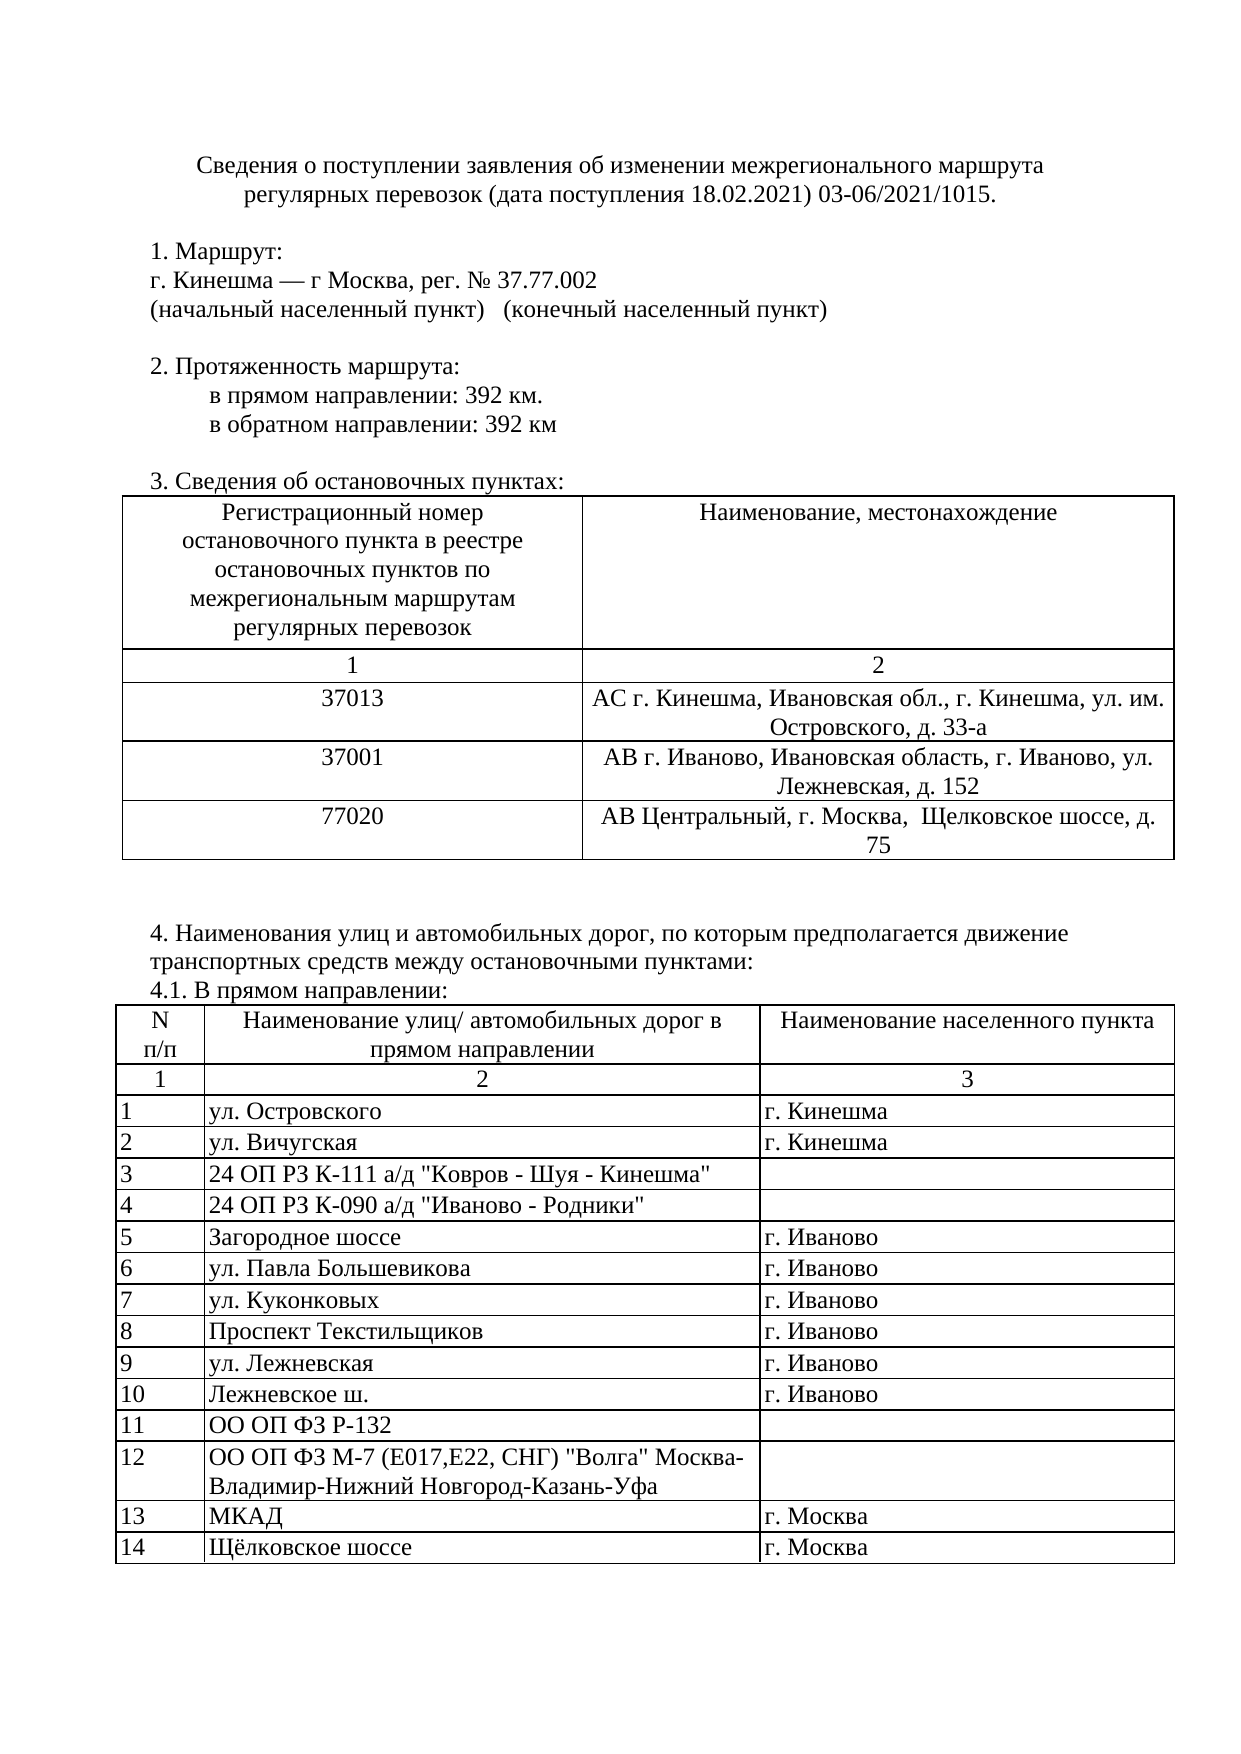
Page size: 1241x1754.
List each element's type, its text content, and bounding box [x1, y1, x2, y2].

table_cell 6 [117, 1253, 204, 1283]
table_cell 5 [117, 1222, 204, 1252]
table_cell [761, 1411, 1174, 1440]
table_cell АС г. Кинешма, Ивановская обл., г. Кинешма, ул. им. Островского, д. 33-а [583, 683, 1173, 740]
table_cell 10 [117, 1379, 204, 1409]
table_cell Загородное шоссе [205, 1222, 759, 1252]
table_cell ул. Вичугская [205, 1127, 759, 1157]
table_cell ОО ОП ФЗ Р-132 [205, 1411, 759, 1440]
table_cell 7 [117, 1285, 204, 1314]
table_cell г. Иваново [761, 1285, 1174, 1314]
table_cell г. Москва [761, 1533, 1174, 1562]
table_cell 14 [117, 1533, 204, 1562]
table_header Наименование улиц/ автомобильных дорог в прямом направлении [205, 1006, 759, 1063]
table_cell г. Москва [761, 1501, 1174, 1531]
text г. Кинешма — г Москва, рег. № 37.77.002 [150, 265, 1090, 294]
table_cell ул. Куконковых [205, 1285, 759, 1314]
table_cell 2 [583, 650, 1173, 681]
table_cell 77020 [123, 801, 582, 858]
table_cell 24 ОП РЗ К-090 а/д "Иваново - Родники" [205, 1190, 759, 1220]
table_cell [761, 1190, 1174, 1220]
table_cell 37013 [123, 683, 582, 740]
table_cell ул. Лежневская [205, 1348, 759, 1377]
table_cell ОО ОП ФЗ М-7 (Е017,Е22, СНГ) "Волга" Москва-Владимир-Нижний Новгород-Казань-Уфа [205, 1442, 759, 1499]
table_cell 3 [761, 1065, 1174, 1094]
table_cell Лежневское ш. [205, 1379, 759, 1409]
text 4. Наименования улиц и автомобильных дорог, по которым предполагается движение транспортных средств между остановочными пунктами: [150, 918, 1090, 975]
table_cell 12 [117, 1442, 204, 1499]
text Сведения о поступлении заявления об изменении межрегионального маршрута регулярных перевозок (дата поступления 18.02.2021) 03-06/2021/1015. [150, 150, 1090, 207]
table_cell 13 [117, 1501, 204, 1531]
table_cell г. Иваново [761, 1379, 1174, 1409]
table_cell Проспект Текстильщиков [205, 1316, 759, 1346]
table_cell МКАД [205, 1501, 759, 1531]
text в обратном направлении: 392 км [150, 409, 1090, 437]
text 4.1. В прямом направлении: [150, 975, 1090, 1004]
table_cell 2 [117, 1127, 204, 1157]
table_cell [761, 1442, 1174, 1499]
table_cell г. Иваново [761, 1222, 1174, 1252]
table_cell 1 [117, 1065, 204, 1094]
table_cell 2 [205, 1065, 759, 1094]
table_cell 4 [117, 1190, 204, 1220]
table_cell г. Кинешма [761, 1096, 1174, 1126]
text 3. Сведения об остановочных пунктах: [150, 466, 1090, 495]
table_cell г. Иваново [761, 1316, 1174, 1346]
table_cell 11 [117, 1411, 204, 1440]
table_cell г. Иваново [761, 1253, 1174, 1283]
table_cell АВ г. Иваново, Ивановская область, г. Иваново, ул. Лежневская, д. 152 [583, 742, 1173, 799]
table_cell ул. Павла Большевикова [205, 1253, 759, 1283]
table_cell [761, 1159, 1174, 1189]
text (начальный населенный пункт) (конечный населенный пункт) [150, 294, 1090, 322]
table_cell 37001 [123, 742, 582, 799]
table_header Регистрационный номер остановочного пункта в реестре остановочных пунктов по межрегиональным маршрутам регулярных перевозок [123, 497, 582, 648]
table_cell Щёлковское шоссе [205, 1533, 759, 1562]
table_cell 1 [117, 1096, 204, 1126]
table_header N п/п [117, 1006, 204, 1063]
table_cell 3 [117, 1159, 204, 1189]
table_cell 1 [123, 650, 582, 681]
table_cell ул. Островского [205, 1096, 759, 1126]
table_cell 9 [117, 1348, 204, 1377]
table_cell АВ Центральный, г. Москва, Щелковское шоссе, д. 75 [583, 801, 1173, 858]
table_header Наименование населенного пункта [761, 1006, 1174, 1063]
table_header Наименование, местонахождение [583, 497, 1173, 648]
table_cell г. Кинешма [761, 1127, 1174, 1157]
text 1. Маршрут: [150, 236, 1090, 265]
text 2. Протяженность маршрута: [150, 351, 1090, 380]
text в прямом направлении: 392 км. [150, 380, 1090, 409]
table_cell г. Иваново [761, 1348, 1174, 1377]
table_cell 24 ОП РЗ К-111 а/д "Ковров - Шуя - Кинешма" [205, 1159, 759, 1189]
table_cell 8 [117, 1316, 204, 1346]
